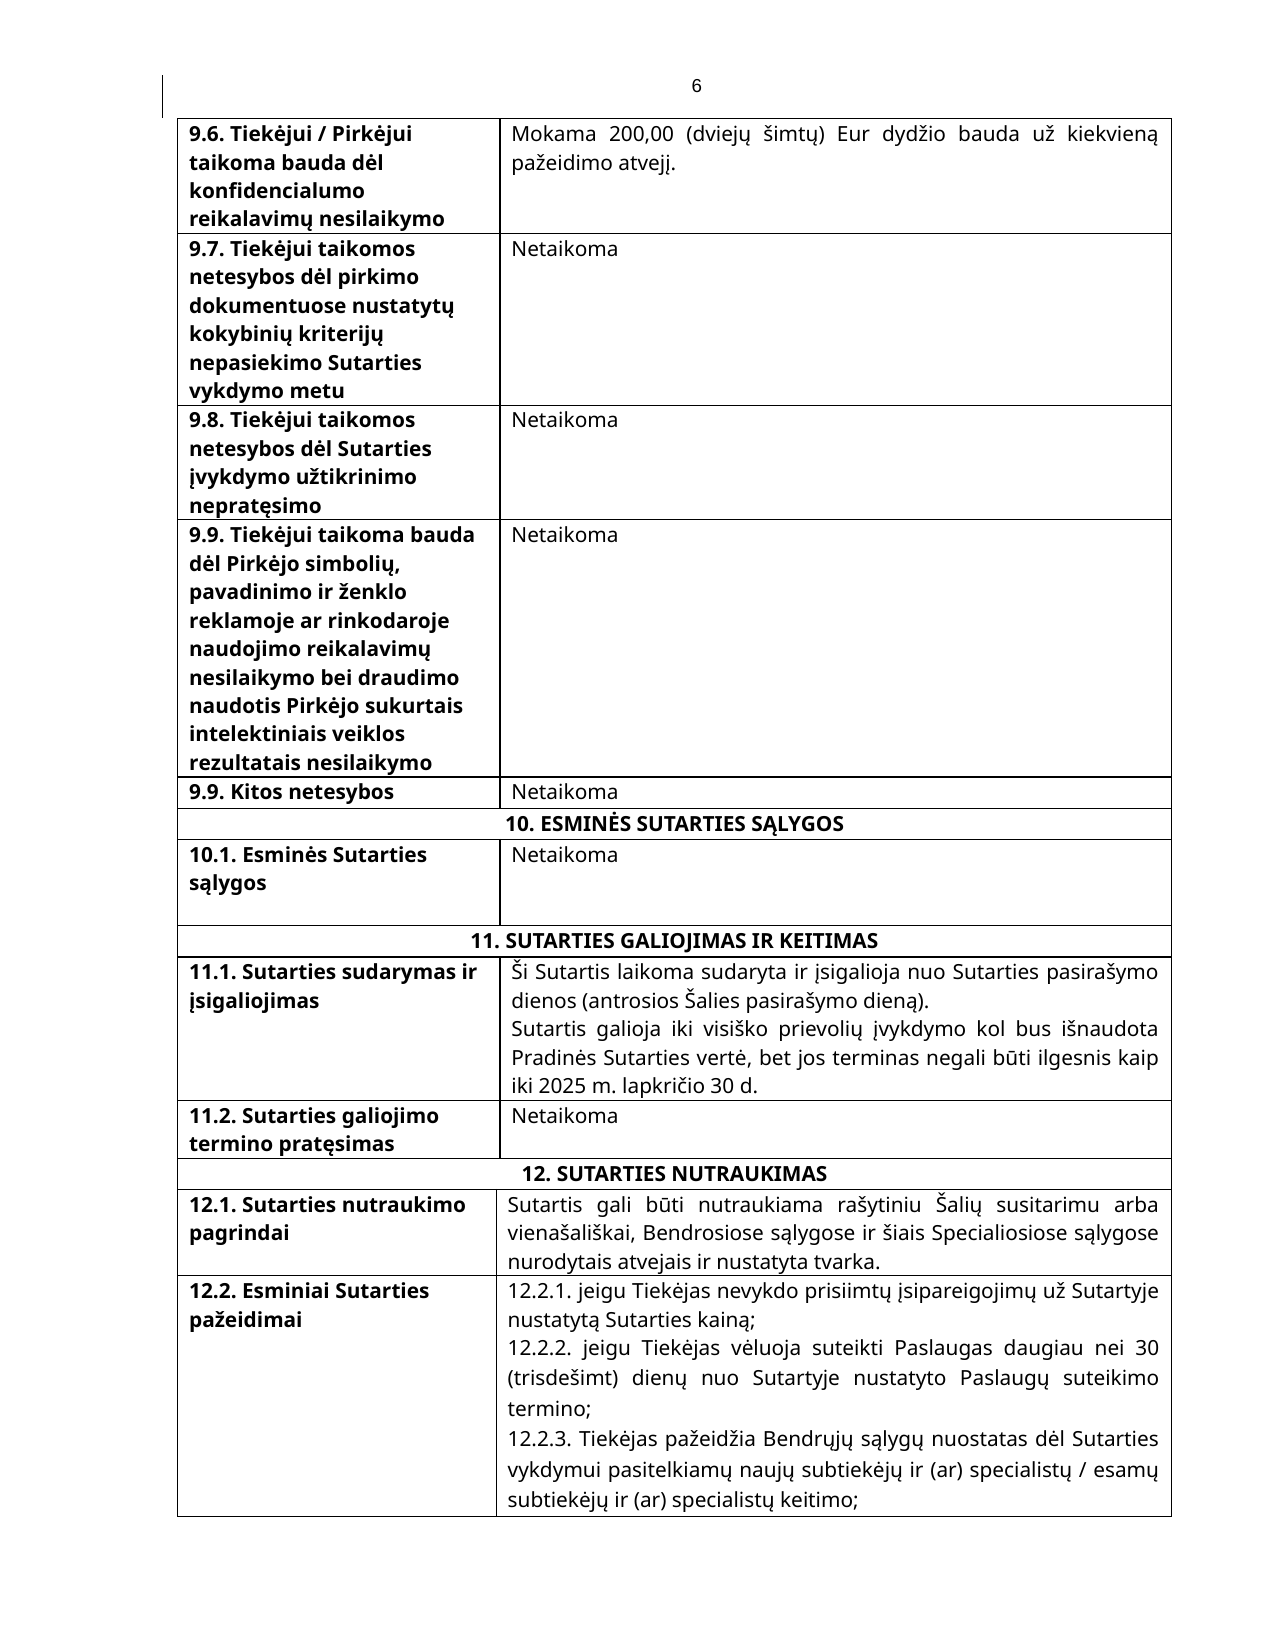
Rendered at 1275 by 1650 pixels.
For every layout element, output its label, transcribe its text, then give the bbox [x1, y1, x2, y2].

table_cell 12. SUTARTIES NUTRAUKIMAS [178, 1159, 1171, 1189]
table_cell 12.1. Sutarties nutraukimo pagrindai [178, 1190, 496, 1275]
table_cell 9.9. Kitos netesybos [178, 778, 499, 808]
table_cell Ši Sutartis laikoma sudaryta ir įsigalioja nuo Sutarties pasirašymo dienos (antrosios Šalies pasirašymo dieną). Sutartis galioja iki visiško prievolių įvykdymo kol bus išnaudota Pradinės Sutarties vertė, bet jos terminas negali būti ilgesnis kaip iki 2025 m. lapkričio 30 d. [501, 958, 1171, 1100]
table_cell 10. ESMINĖS SUTARTIES SĄLYGOS [178, 809, 1171, 839]
table_cell 10.1. Esminės Sutarties sąlygos [178, 840, 499, 925]
table_cell Netaikoma [501, 778, 1171, 808]
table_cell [178, 1276, 496, 1516]
table_cell Netaikoma [501, 406, 1171, 519]
table_cell Mokama 200,00 (dviejų šimtų) Eur dydžio bauda už kiekvieną pažeidimo atvejį. [501, 119, 1171, 233]
table_cell 9.9. Tiekėjui taikoma bauda dėl Pirkėjo simbolių, pavadinimo ir ženklo reklamoje ar rinkodaroje naudojimo reikalavimų nesilaikymo bei draudimo naudotis Pirkėjo sukurtais intelektiniais veiklos rezultatais nesilaikymo [178, 520, 499, 776]
table_cell 11.2. Sutarties galiojimo termino pratęsimas [178, 1101, 499, 1158]
table_cell Netaikoma [501, 840, 1171, 925]
table_cell Netaikoma [501, 520, 1171, 776]
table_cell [497, 1276, 1171, 1516]
table_cell Netaikoma [501, 1101, 1171, 1158]
table_cell 9.7. Tiekėjui taikomos netesybos dėl pirkimo dokumentuose nustatytų kokybinių kriterijų nepasiekimo Sutarties vykdymo metu [178, 234, 499, 404]
table_cell Sutartis gali būti nutraukiama rašytiniu Šalių susitarimu arba vienašališkai, Bendrosiose sąlygose ir šiais Specialiosiose sąlygose nurodytais atvejais ir nustatyta tvarka. [497, 1190, 1171, 1275]
table_cell Netaikoma [501, 234, 1171, 404]
table_cell 11. SUTARTIES GALIOJIMAS IR KEITIMAS [178, 926, 1171, 956]
table_cell 11.1. Sutarties sudarymas ir įsigaliojimas [178, 958, 499, 1100]
table_cell 9.8. Tiekėjui taikomos netesybos dėl Sutarties įvykdymo užtikrinimo nepratęsimo [178, 406, 499, 519]
table_cell 9.6. Tiekėjui / Pirkėjui taikoma bauda dėl konfidencialumo reikalavimų nesilaikymo [178, 119, 499, 233]
